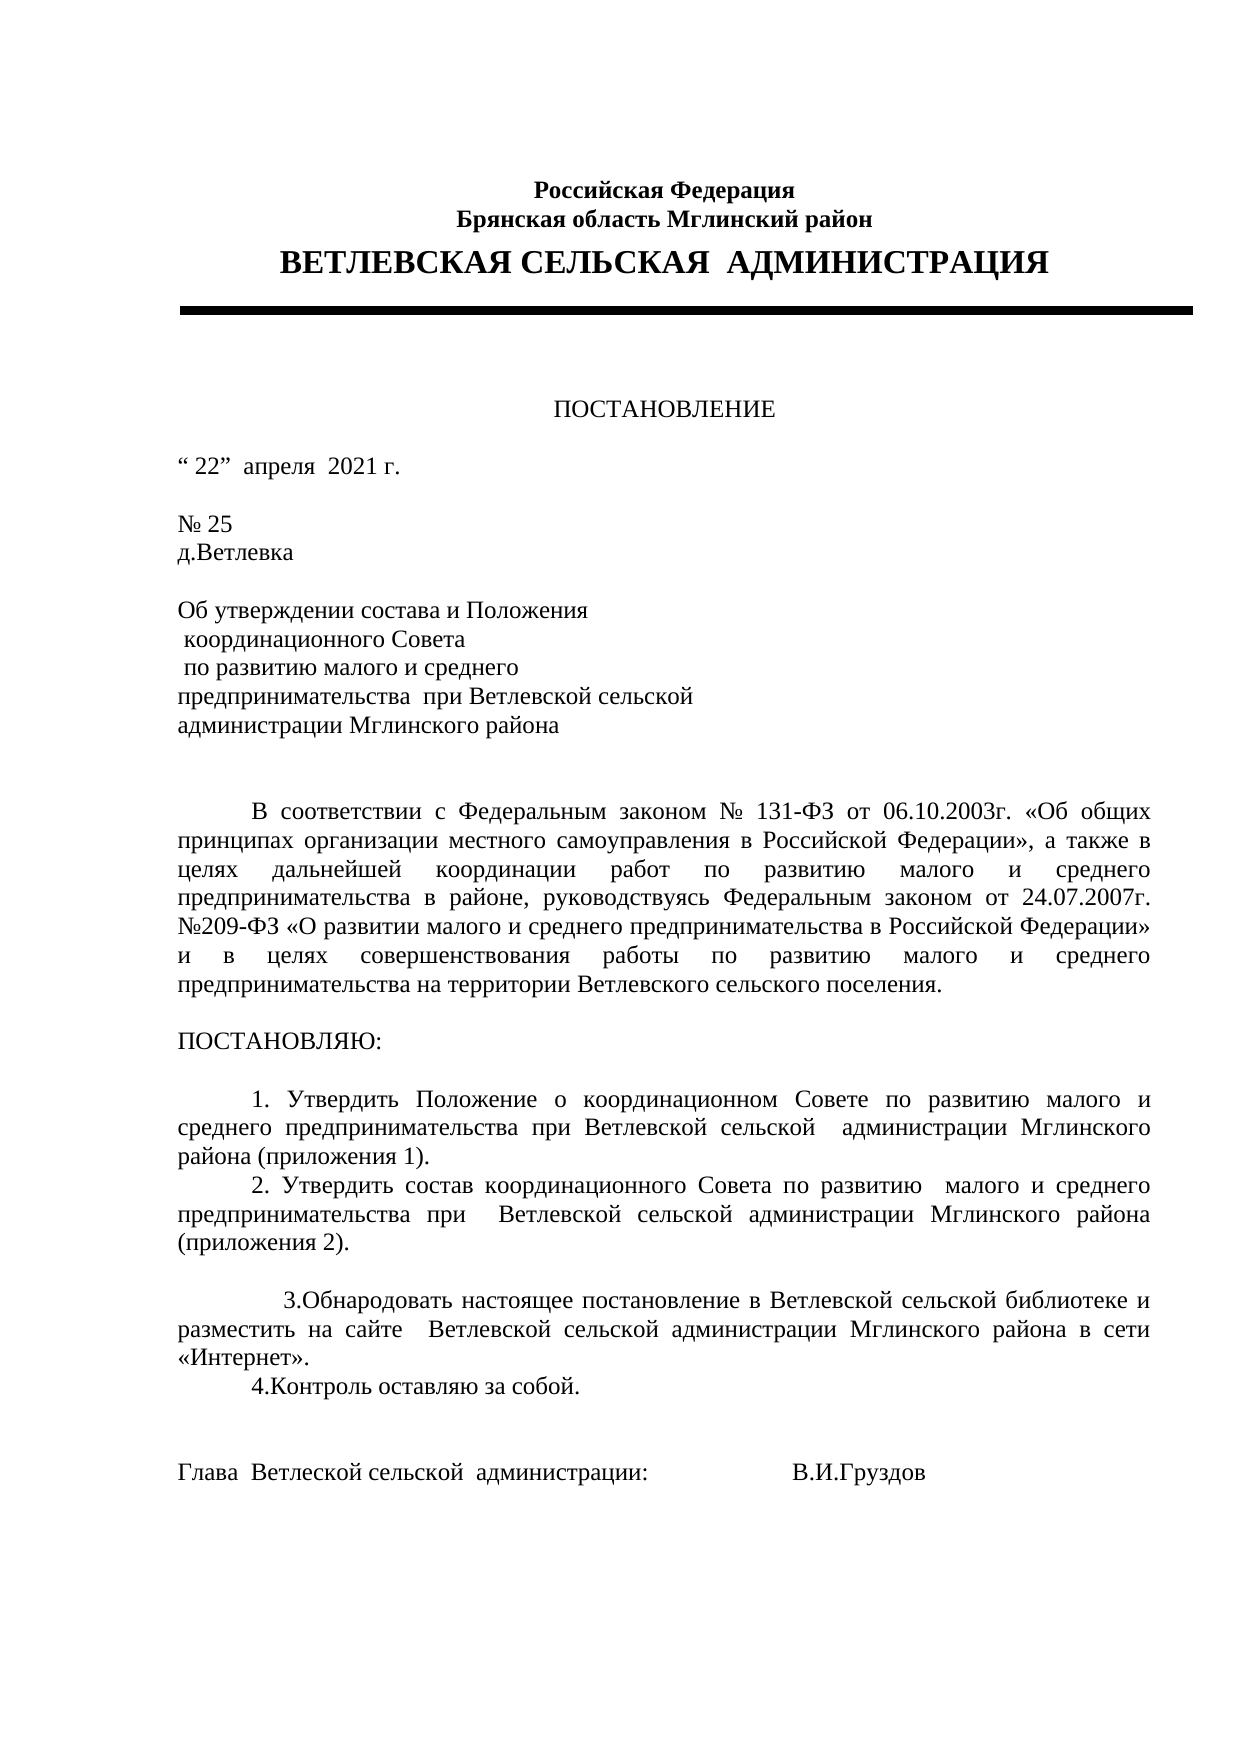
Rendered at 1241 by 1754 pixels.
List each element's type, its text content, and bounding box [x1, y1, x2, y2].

title Брянская область Мглинский район [177, 204, 1152, 233]
text 4.Контроль оставляю за собой. [177, 1371, 1152, 1400]
title Российская Федерация [177, 176, 1152, 204]
text 3.Обнародовать настоящее постановление в Ветлевской сельской библиотеке и разместить на сайте Ветлевской сельской администрации Мглинского района в сети «Интернет». [177, 1285, 1152, 1371]
text ПОСТАНОВЛЯЮ: [177, 1026, 1152, 1055]
text 2. Утвердить состав координационного Совета по развитию малого и среднего предпринимательства при Ветлевской сельской администрации Мглинского района (приложения 2). [177, 1170, 1152, 1256]
text Об утверждении состава и Положения [177, 595, 1152, 624]
subtitle ВЕТЛЕВСКАЯ СЕЛЬСКАЯ АДМИНИСТРАЦИЯ [177, 243, 1152, 281]
text ПОСТАНОВЛЕНИЕ [177, 394, 1152, 422]
text д.Ветлевка [177, 537, 1152, 566]
text предпринимательства при Ветлевской сельской [177, 681, 1152, 710]
text администрации Мглинского района [177, 710, 1152, 739]
text по развитию малого и среднего [177, 652, 1152, 681]
text Глава Ветлеской сельской администрации: В.И.Груздов [177, 1457, 1152, 1486]
text № 25 [177, 509, 1152, 537]
text “ 22” апреля 2021 г. [177, 451, 1152, 480]
text В соответствии с Федеральным законом № 131-ФЗ от 06.10.2003г. «Об общих принципах организации местного самоуправления в Российской Федерации», а также в целях дальнейшей координации работ по развитию малого и среднего предпринимательства в районе, руководствуясь Федеральным законом от 24.07.2007г.№209-ФЗ «О развитии малого и среднего предпринимательства в Российской Федерации» и в целях совершенствования работы по развитию малого и среднего предпринимательства на территории Ветлевского сельского поселения. [177, 796, 1152, 997]
text координационного Совета [177, 624, 1152, 652]
text 1. Утвердить Положение о координационном Совете по развитию малого и среднего предпринимательства при Ветлевской сельской администрации Мглинского района (приложения 1). [177, 1084, 1152, 1170]
